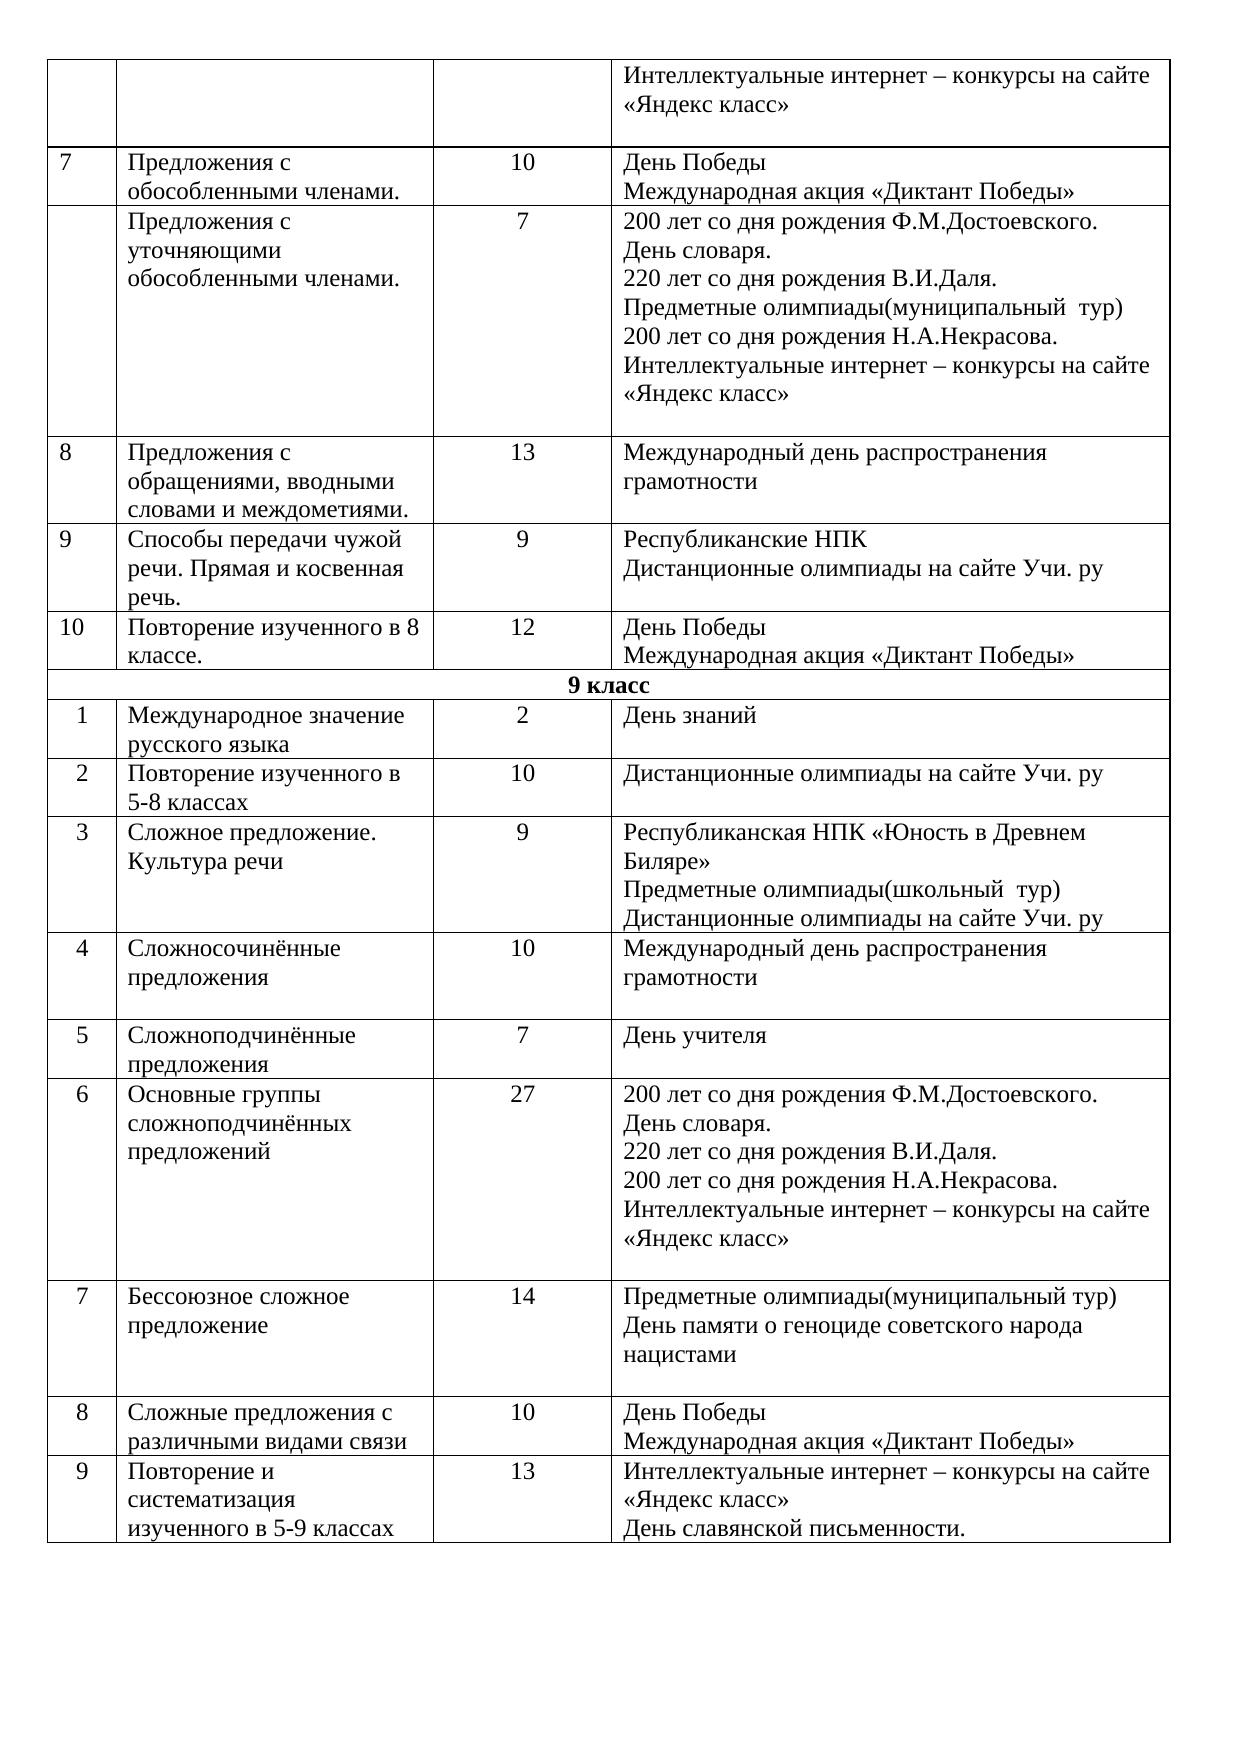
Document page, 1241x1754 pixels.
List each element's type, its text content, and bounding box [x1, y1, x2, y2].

table_cell 10 [434, 1397, 611, 1455]
table_cell 3 [48, 817, 116, 932]
table_cell Дистанционные олимпиады на сайте Учи. ру [612, 759, 1169, 816]
table_cell 9 [48, 1456, 116, 1542]
table_cell 6 [48, 1079, 116, 1280]
table_cell 10 [434, 148, 611, 205]
table_cell День учителя [612, 1020, 1169, 1078]
table_cell 10 [434, 933, 611, 1019]
table_cell Предложения с уточняющими обособленными членами. [117, 206, 433, 436]
table_cell Повторение и систематизация изученного в 5-9 классах [117, 1456, 433, 1542]
table_cell Предложения с обособленными членами. [117, 148, 433, 205]
table_cell Бессоюзное сложное предложение [117, 1281, 433, 1396]
table_cell 5 [48, 1020, 116, 1078]
table_cell 12 [434, 612, 611, 669]
table_cell 6 [48, 60, 116, 146]
table_cell 9 класс [48, 670, 1169, 699]
table_cell 27 [434, 1079, 611, 1280]
table_cell 7 [434, 206, 611, 436]
table_cell Международный день распространения грамотности [612, 933, 1169, 1019]
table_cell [117, 60, 433, 146]
table_cell Предметные олимпиады(муниципальный тур) День памяти о геноциде советского народа нацистами [612, 1281, 1169, 1396]
table_cell 10 [434, 759, 611, 816]
table_cell 13 [434, 437, 611, 523]
table_cell Повторение изученного в 5-8 классах [117, 759, 433, 816]
table_cell 4 [48, 933, 116, 1019]
table_cell 9 [48, 524, 116, 611]
table_cell Предложения с обращениями, вводными словами и междометиями. [117, 437, 433, 523]
table_cell Сложное предложение. Культура речи [117, 817, 433, 932]
table_cell 14 [434, 1281, 611, 1396]
table_cell 7 [434, 1020, 611, 1078]
table_cell Способы передачи чужой речи. Прямая и косвенная речь. [117, 524, 433, 611]
table_cell 10 [48, 612, 116, 669]
table_cell День Победы Международная акция «Диктант Победы» [612, 148, 1169, 205]
table_cell 8 [48, 1397, 116, 1455]
table_cell Международный день распространения грамотности [612, 437, 1169, 523]
table_cell [48, 206, 116, 436]
table_cell Республиканская НПК «Юность в Древнем Биляре» Предметные олимпиады(школьный тур) Дистанционные олимпиады на сайте Учи. ру [612, 817, 1169, 932]
table_cell 200 лет со дня рождения Ф.М.Достоевского. День словаря. 220 лет со дня рождения В.И.Даля. 200 лет со дня рождения Н.А.Некрасова. Интеллектуальные интернет – конкурсы на сайте «Яндекс класс» [612, 1079, 1169, 1280]
table_cell День Победы Международная акция «Диктант Победы» [612, 612, 1169, 669]
table_cell 8 [48, 437, 116, 523]
table_cell 7 [48, 1281, 116, 1396]
table_cell 9 [434, 817, 611, 932]
table_cell 1 [48, 700, 116, 757]
table_cell 9 [434, 524, 611, 611]
table_cell День Победы Международная акция «Диктант Победы» [612, 1397, 1169, 1455]
table_cell Сложносочинённые предложения [117, 933, 433, 1019]
table_cell Основные группы сложноподчинённых предложений [117, 1079, 433, 1280]
table_cell Сложные предложения с различными видами связи [117, 1397, 433, 1455]
table_cell 2 [48, 759, 116, 816]
table_cell 2 [434, 700, 611, 757]
table_cell Сложноподчинённые предложения [117, 1020, 433, 1078]
table_cell Республиканские НПК Дистанционные олимпиады на сайте Учи. ру [612, 524, 1169, 611]
table_cell Повторение изученного в 8 классе. [117, 612, 433, 669]
table_cell 13 [434, 1456, 611, 1542]
table_cell 16 [434, 60, 611, 146]
table_cell 7 [48, 148, 116, 205]
table_cell День знаний [612, 700, 1169, 757]
table_cell Интеллектуальные интернет – конкурсы на сайте «Яндекс класс» День славянской письменности. [612, 1456, 1169, 1542]
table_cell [612, 60, 1169, 146]
table_cell Международное значение русского языка [117, 700, 433, 757]
